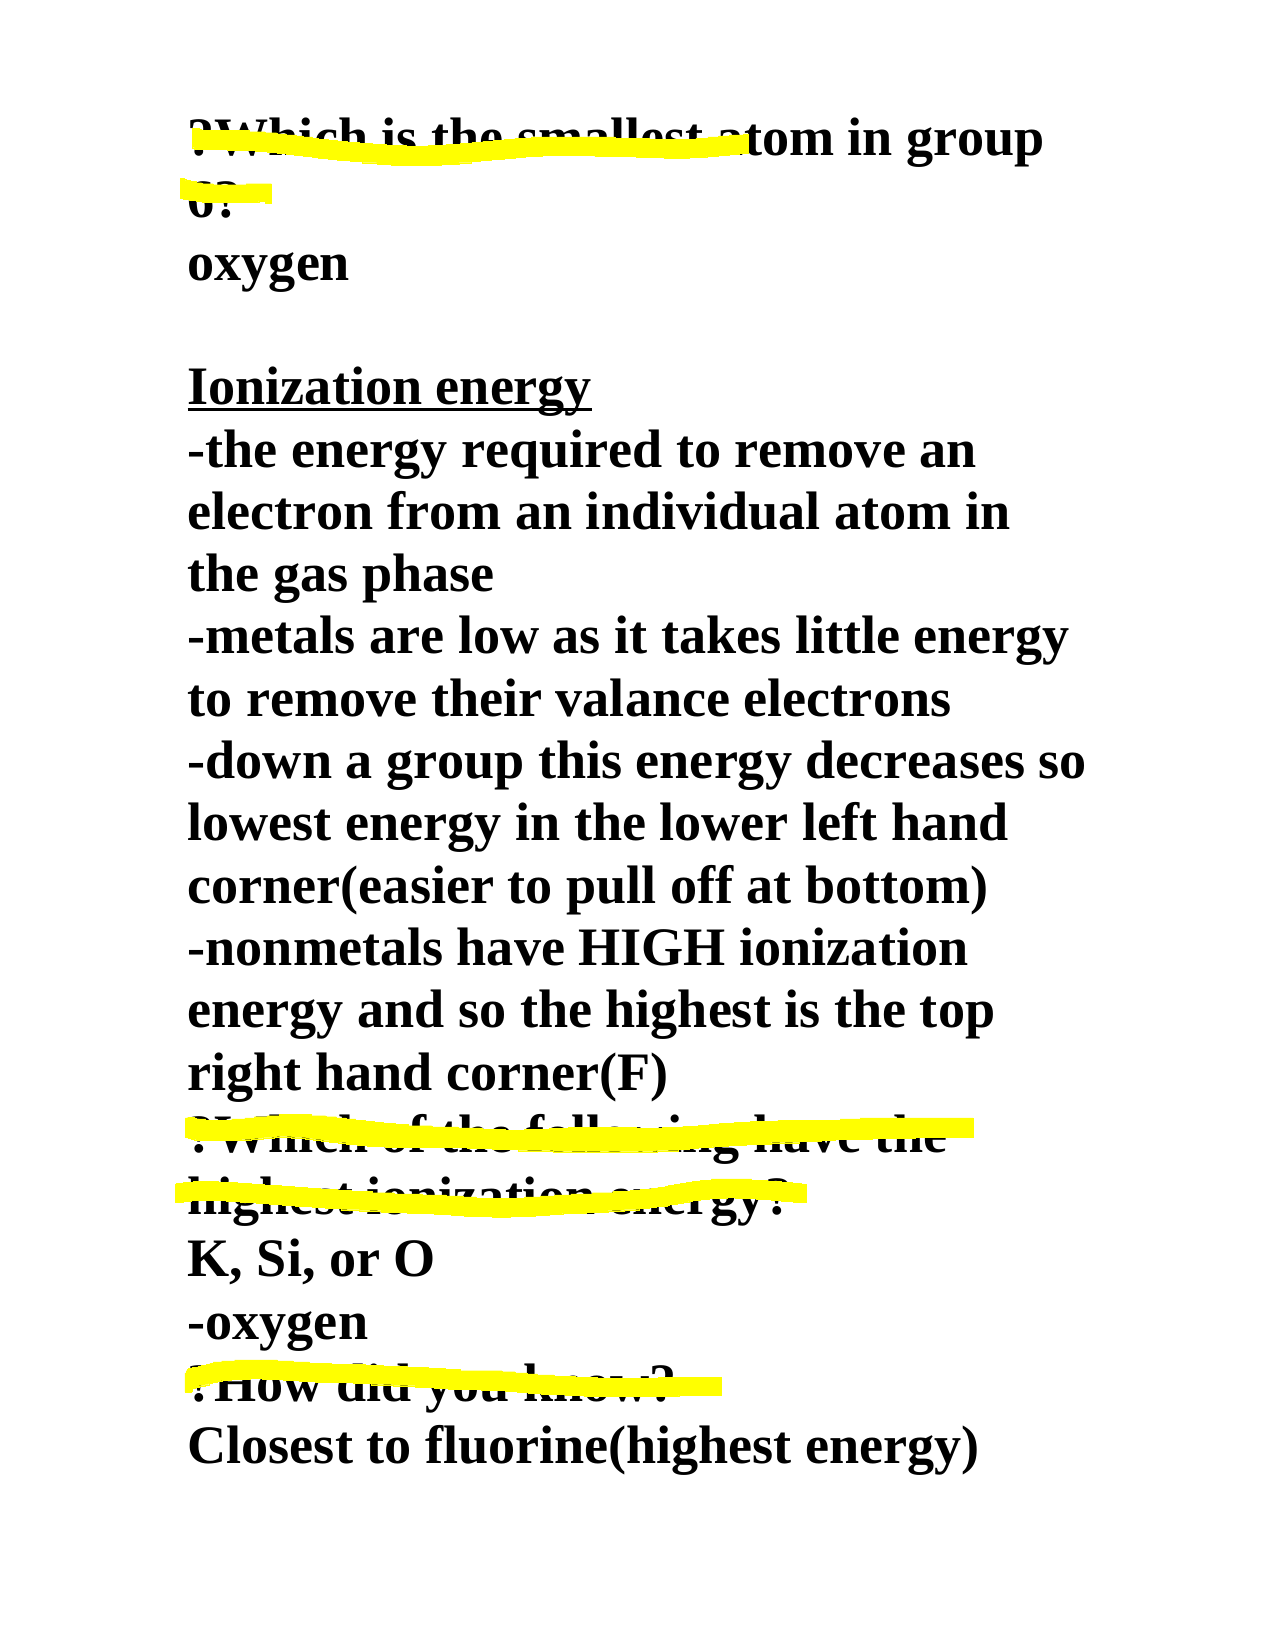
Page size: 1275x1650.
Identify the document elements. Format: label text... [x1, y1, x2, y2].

text K, Si, or O [187, 1226, 1087, 1288]
text ?How did you know? [187, 1351, 1087, 1413]
text ?Which is the smallest atom in group 6? [187, 105, 1087, 229]
text Closest to fluorine(highest energy) [187, 1413, 1087, 1475]
text oxygen [187, 229, 1087, 292]
text -oxygen [187, 1288, 1087, 1351]
text -the energy required to remove an electron from an individual atom in the gas phase [187, 416, 1087, 603]
text -down a group this energy decreases so lowest energy in the lower left hand corner(easier to pull off at bottom) [187, 728, 1087, 915]
text ?Which of the following have the highest ionization energy? [187, 1102, 1087, 1226]
text -nonmetals have HIGH ionization energy and so the highest is the top right hand corner(F) [187, 915, 1087, 1102]
text -metals are low as it takes little energy to remove their valance electrons [187, 603, 1087, 728]
text Ionization energy [187, 354, 1087, 416]
